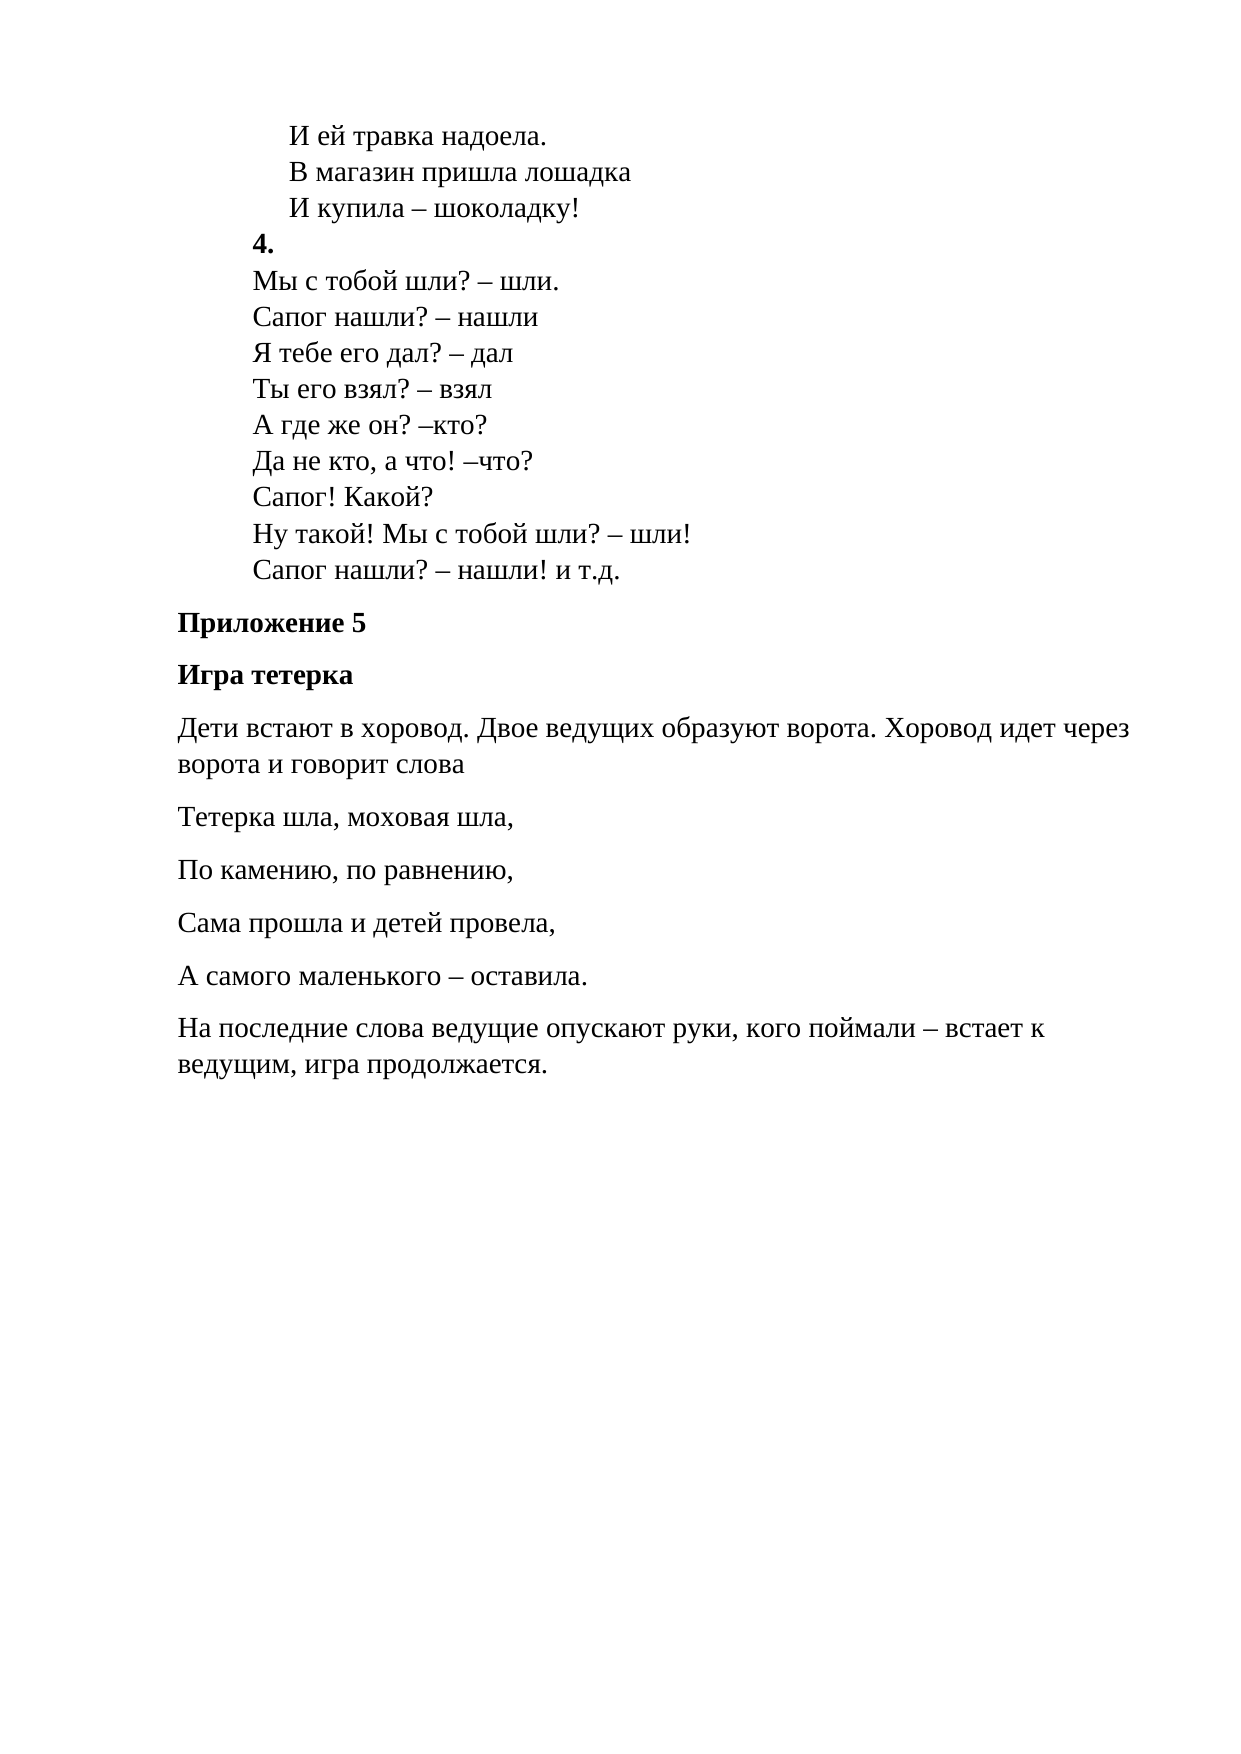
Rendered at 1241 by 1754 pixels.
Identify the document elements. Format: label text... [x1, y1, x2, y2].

text А самого маленького – оставила. [177, 958, 1152, 991]
list В магазин пришла лошадка [252, 154, 1152, 188]
text Приложение 5 [177, 605, 1152, 638]
text Игра тетерка [177, 657, 1152, 691]
list Сапог нашли? – нашли! и т.д. [252, 552, 1152, 585]
list Мы с тобой шли? – шли. [252, 263, 1152, 296]
text По камению, по равнению, [177, 852, 1152, 886]
text На последние слова ведущие опускают руки, кого поймали – встает к ведущим, игра продолжается. [177, 1011, 1152, 1080]
text Тетерка шла, моховая шла, [177, 799, 1152, 833]
list Сапог нашли? – нашли [252, 299, 1152, 332]
list А где же он? –кто? [252, 407, 1152, 441]
text Дети встают в хоровод. Двое ведущих образуют ворота. Хоровод идет через ворота и говорит слова [177, 710, 1152, 780]
text Сама прошла и детей провела, [177, 905, 1152, 938]
list Ты его взял? – взял [252, 371, 1152, 405]
list Я тебе его дал? – дал [252, 335, 1152, 368]
list И ей травка надоела. [252, 118, 1152, 152]
list Ну такой! Мы с тобой шли? – шли! [252, 516, 1152, 549]
list Сапог! Какой? [252, 479, 1152, 513]
list И купила – шоколадку! [252, 190, 1152, 224]
list 4. [252, 227, 1152, 260]
list Да не кто, а что! –что? [252, 443, 1152, 477]
